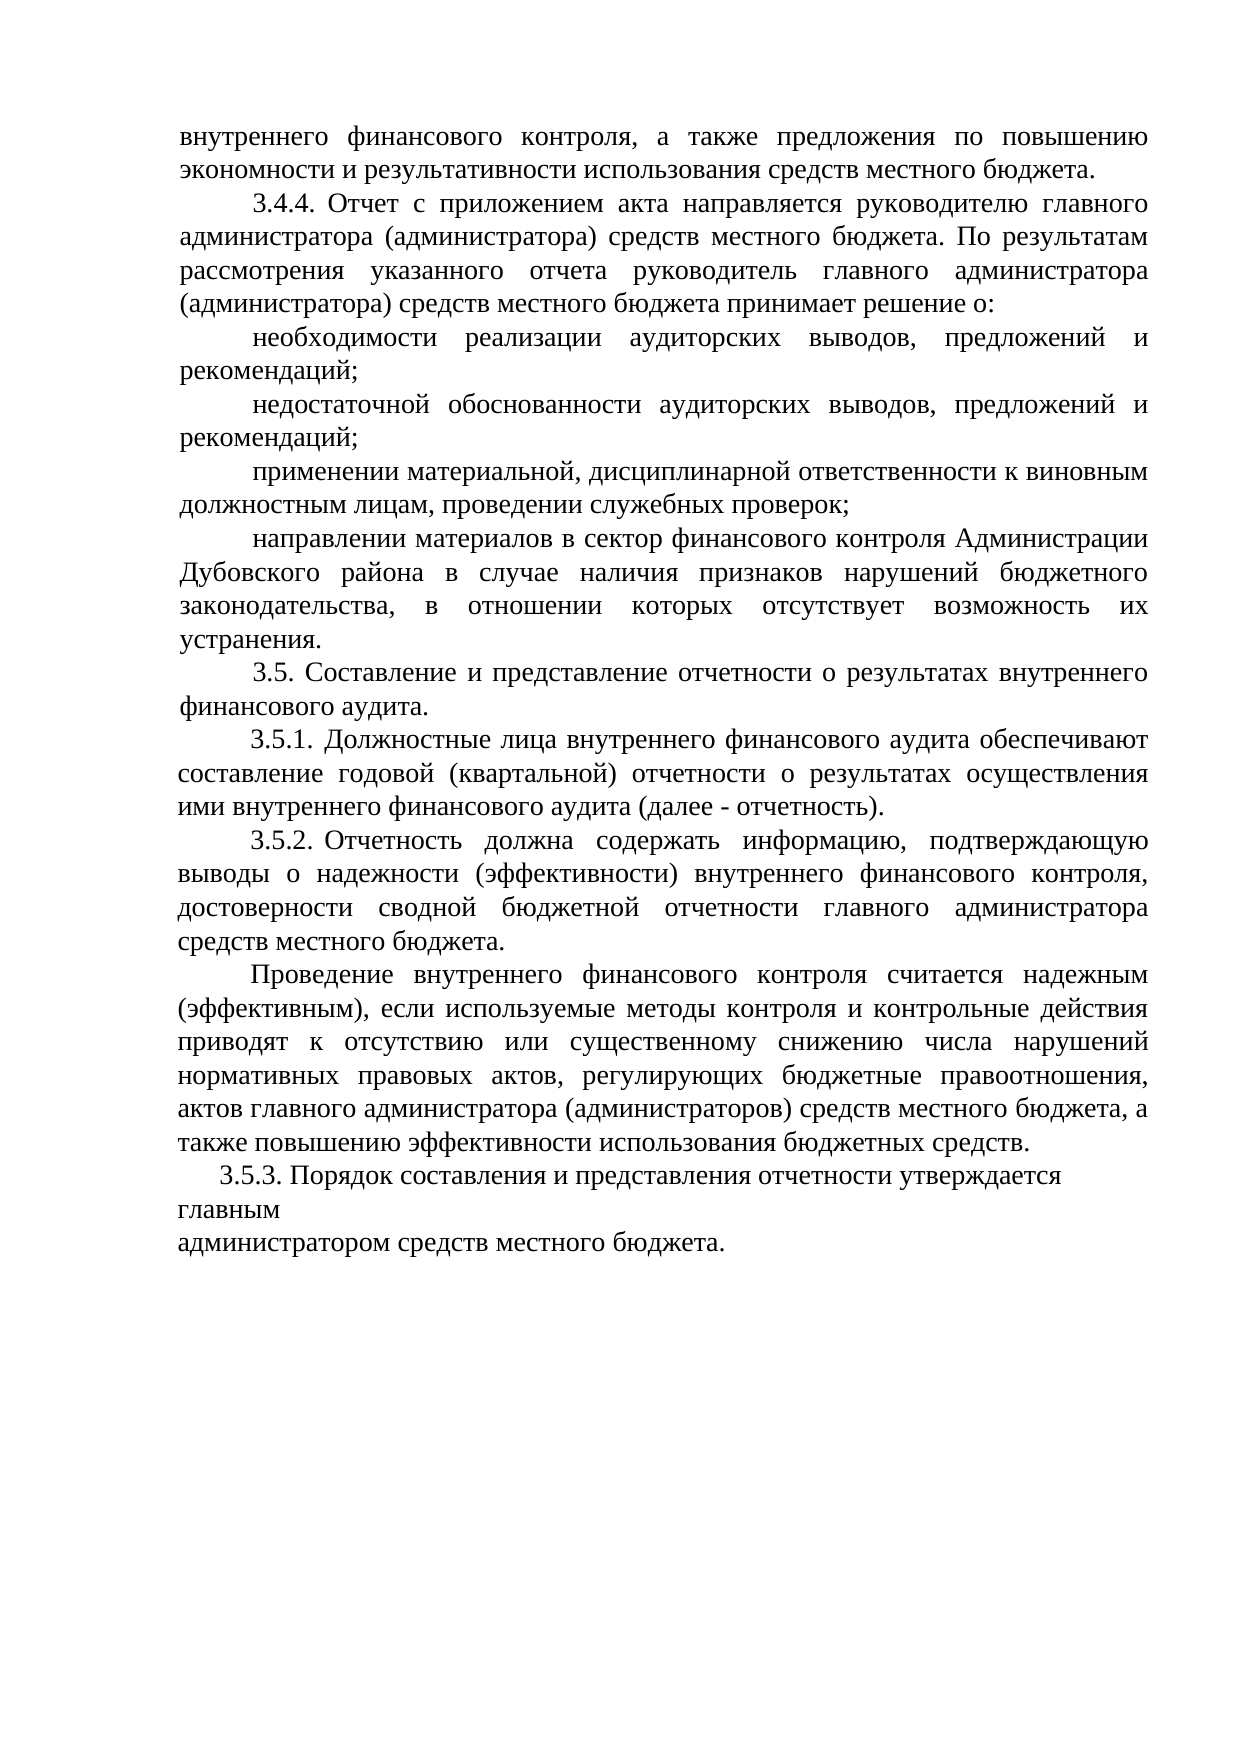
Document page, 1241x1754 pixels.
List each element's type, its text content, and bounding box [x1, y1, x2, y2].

text направлении материалов в сектор финансового контроля Администрации Дубовского района в случае наличия признаков нарушений бюджетного законодательства, в отношении которых отсутствует возможность их устранения. [179, 521, 1149, 655]
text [179, 118, 1149, 185]
text применении материальной, дисциплинарной ответственности к виновным должностным лицам, проведении служебных проверок; [179, 453, 1149, 521]
text 3.5.3. Порядок составления и представления отчетности утверждается главным [177, 1158, 1149, 1225]
list Должностные лица внутреннего финансового аудита обеспечивают составление годовой (квартальной) отчетности о результатах осуществления ими внутреннего финансового аудита (далее - отчетность). [177, 722, 1149, 822]
text недостаточной обоснованности аудиторских выводов, предложений и рекомендаций; [179, 386, 1149, 453]
text администратором средств местного бюджета. [177, 1225, 1149, 1258]
text необходимости реализации аудиторских выводов, предложений и рекомендаций; [179, 319, 1149, 386]
text Проведение внутреннего финансового контроля считается надежным (эффективным), если используемые методы контроля и контрольные действия приводят к отсутствию или существенному снижению числа нарушений нормативных правовых актов, регулирующих бюджетные правоотношения, актов главного администратора (администраторов) средств местного бюджета, а также повышению эффективности использования бюджетных средств. [177, 957, 1149, 1158]
list Отчетность должна содержать информацию, подтверждающую выводы о надежности (эффективности) внутреннего финансового контроля, достоверности сводной бюджетной отчетности главного администратора средств местного бюджета. [177, 822, 1149, 957]
text 3.5. Составление и представление отчетности о результатах внутреннего финансового аудита. [179, 655, 1149, 722]
list Отчет с приложением акта направляется руководителю главного администратора (администратора) средств местного бюджета. По результатам рассмотрения указанного отчета руководитель главного администратора (администратора) средств местного бюджета принимает решение о: [179, 185, 1149, 319]
